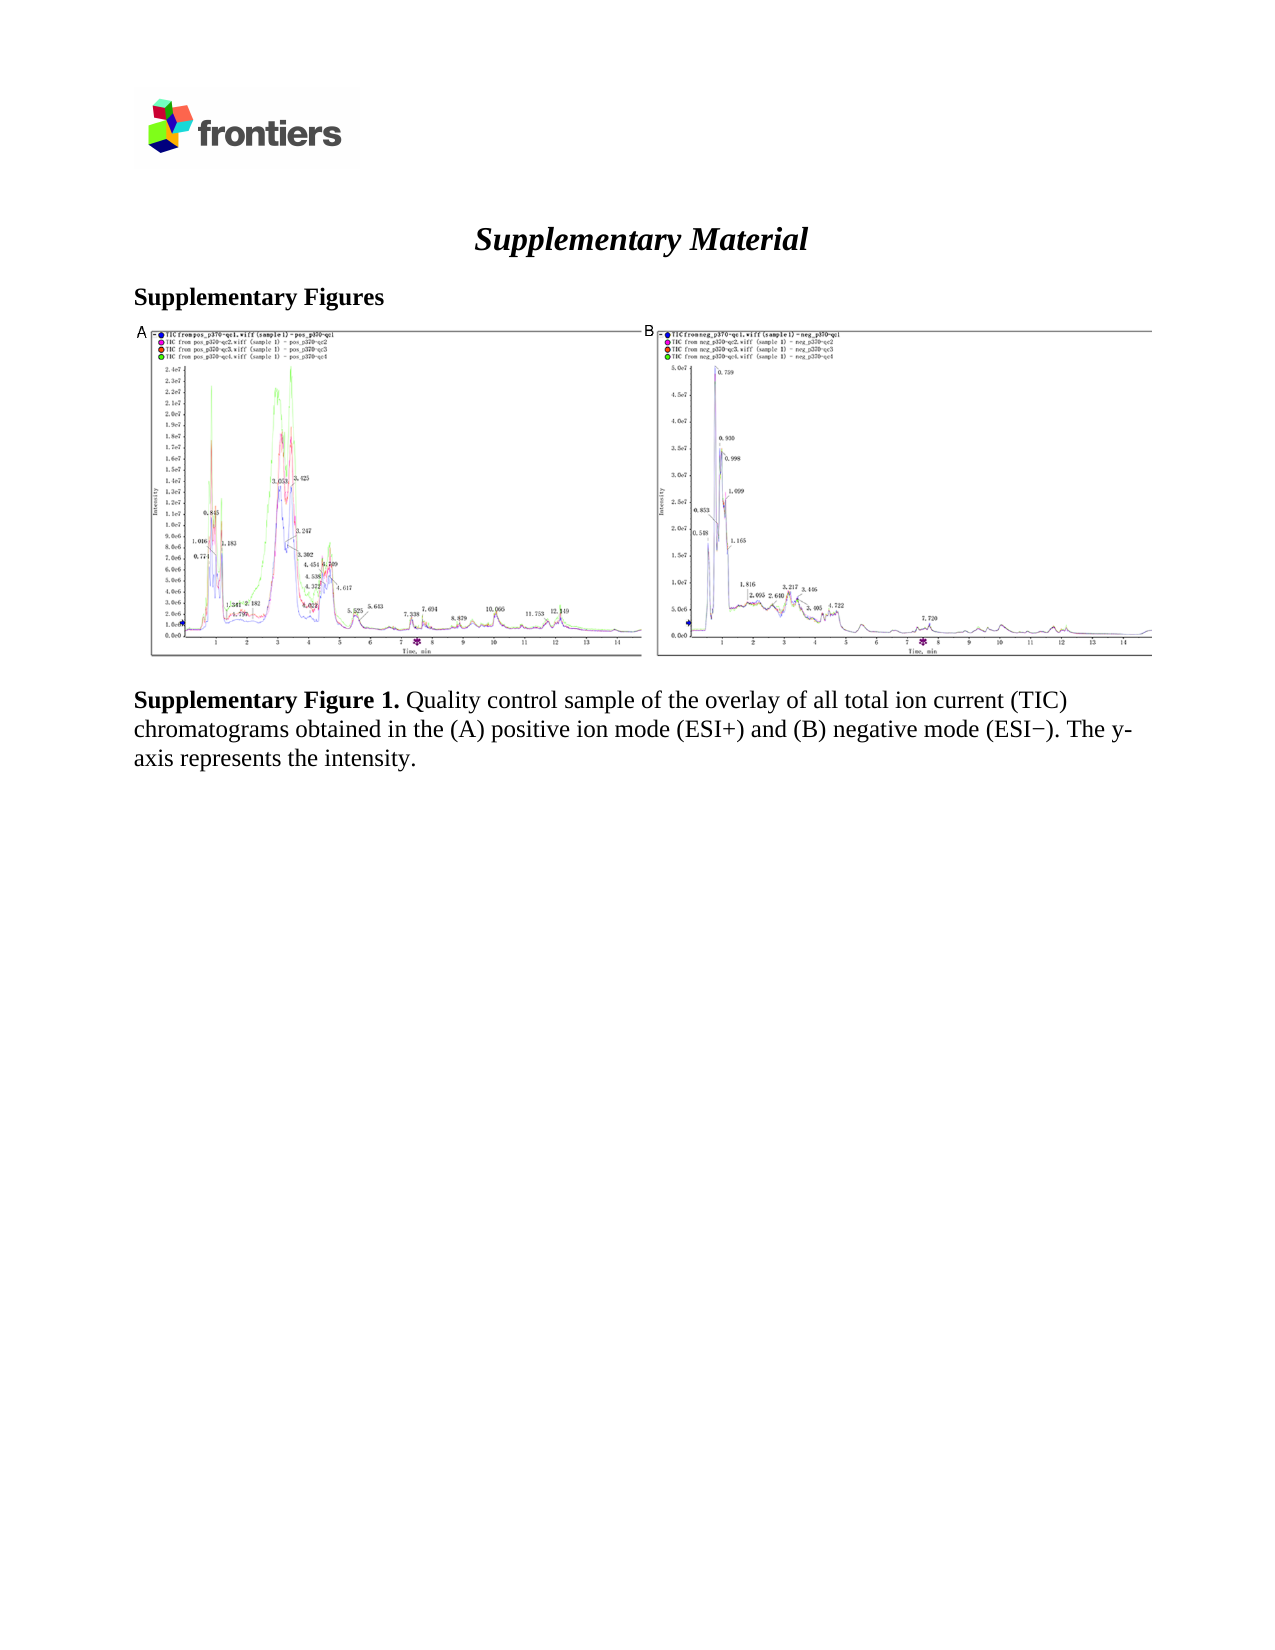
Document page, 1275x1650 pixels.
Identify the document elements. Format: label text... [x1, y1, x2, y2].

picture [133, 87, 361, 169]
text Supplementary Figure 1. Quality control sample of the overlay of all total ion current (TIC) chromatograms obtained in the (A) positive ion mode (ESI+) and (B) negative mode (ESI−). The y-axis represents the intensity. [133, 685, 1152, 772]
subtitle Supplementary Figures [133, 282, 1152, 311]
text Supplementary Material [133, 219, 1152, 257]
picture [133, 323, 1152, 661]
